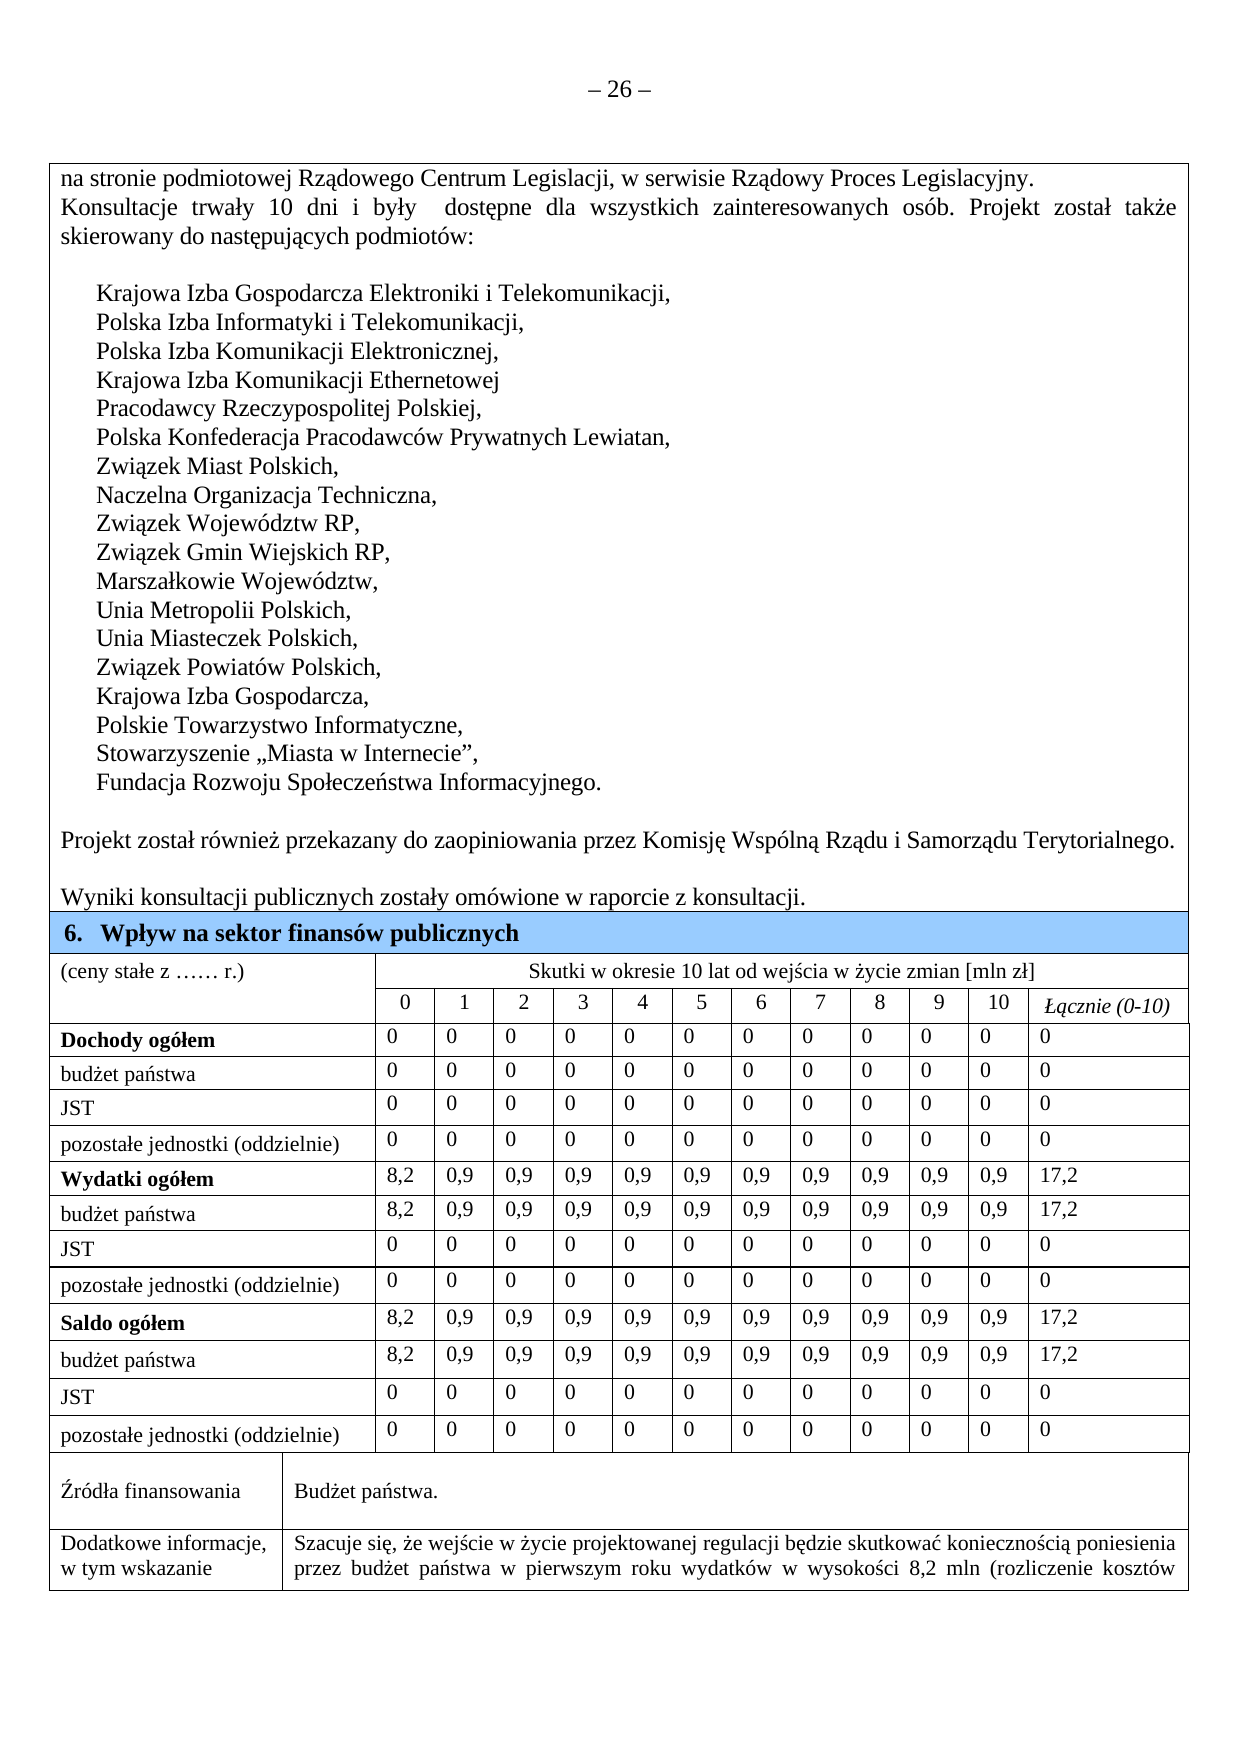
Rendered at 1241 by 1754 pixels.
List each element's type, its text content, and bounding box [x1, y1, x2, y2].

table_cell 0 [613, 1268, 672, 1303]
table_cell 0 [376, 1268, 434, 1303]
table_cell 0 [910, 1379, 968, 1415]
table_cell 0 [376, 1231, 434, 1266]
table_cell 0,9 [494, 1341, 553, 1378]
table_cell 0 [673, 1268, 731, 1303]
table_cell 0 [613, 1057, 672, 1089]
table_cell 0,9 [969, 1341, 1028, 1378]
table_cell 17,2 [1029, 1341, 1189, 1378]
table_cell 0 [613, 1231, 672, 1266]
table_cell 8,2 [376, 1304, 434, 1340]
table_cell 0 [494, 1090, 553, 1125]
table_cell 0 [969, 1231, 1028, 1266]
table_cell 4 [613, 989, 672, 1022]
table_cell (ceny stałe z …… r.) [50, 954, 375, 1022]
table_cell pozostałe jednostki (oddzielnie) [50, 1126, 375, 1161]
table_cell 0,9 [673, 1196, 731, 1230]
table_cell Saldo ogółem [50, 1304, 375, 1340]
table_cell 0 [613, 1416, 672, 1452]
table_cell 0,9 [435, 1162, 493, 1195]
table_cell 0 [791, 1090, 850, 1125]
table_cell 0,9 [791, 1341, 850, 1378]
table_cell 0 [376, 1379, 434, 1415]
table_cell 0 [494, 1057, 553, 1089]
table_cell 0 [494, 1379, 553, 1415]
table_cell 0,9 [435, 1196, 493, 1230]
table_cell 0 [851, 1126, 909, 1161]
table_cell 1 [435, 989, 493, 1022]
table_cell 0 [376, 1024, 434, 1056]
table_cell 0,9 [851, 1341, 909, 1378]
table_cell Budżet państwa. [283, 1453, 1188, 1529]
table_cell 0 [673, 1024, 731, 1056]
table_cell 0,9 [494, 1162, 553, 1195]
table_cell 8,2 [376, 1196, 434, 1230]
table_cell 0 [673, 1416, 731, 1452]
table_cell 17,2 [1029, 1304, 1189, 1340]
table_cell 0 [673, 1090, 731, 1125]
table_cell 0 [1029, 1231, 1189, 1266]
table_cell 0 [791, 1231, 850, 1266]
table_cell 0,9 [791, 1162, 850, 1195]
table_cell 0 [613, 1024, 672, 1056]
table_cell 0 [376, 1416, 434, 1452]
table_cell 0 [851, 1268, 909, 1303]
table_cell 9 [910, 989, 968, 1022]
table_cell 0 [791, 1126, 850, 1161]
table_cell 8 [851, 989, 909, 1022]
table_cell 0 [613, 1126, 672, 1161]
table_cell 0 [554, 1268, 612, 1303]
table_cell 0 [376, 989, 434, 1022]
table_cell 0 [791, 1024, 850, 1056]
table_cell 0 [969, 1268, 1028, 1303]
table_cell 0 [851, 1379, 909, 1415]
table_cell 17,2 [1029, 1196, 1189, 1230]
table_cell 0 [732, 1090, 790, 1125]
table_cell 0,9 [554, 1196, 612, 1230]
table_cell JST [50, 1090, 375, 1125]
table_cell 0,9 [910, 1196, 968, 1230]
table_cell 0 [554, 1057, 612, 1089]
table_cell 0 [791, 1268, 850, 1303]
table_cell 0 [969, 1057, 1028, 1089]
table_cell 0 [376, 1057, 434, 1089]
table_cell 0,9 [613, 1162, 672, 1195]
table_cell 0,9 [910, 1304, 968, 1340]
table_cell 0 [969, 1416, 1028, 1452]
table_cell 0 [435, 1057, 493, 1089]
table_cell 0 [554, 1379, 612, 1415]
table_cell 0 [494, 1126, 553, 1161]
table_cell 0,9 [969, 1196, 1028, 1230]
table_cell budżet państwa [50, 1196, 375, 1230]
table_cell 0,9 [732, 1341, 790, 1378]
table_cell Skutki w okresie 10 lat od wejścia w życie zmian [mln zł] [376, 954, 1188, 988]
table_cell Dochody ogółem [50, 1024, 375, 1056]
table_cell 0,9 [732, 1162, 790, 1195]
table_cell 0 [732, 1024, 790, 1056]
table_cell 0,9 [910, 1162, 968, 1195]
table_cell 0 [494, 1268, 553, 1303]
table_cell 0 [1029, 1057, 1189, 1089]
table_cell 0 [554, 1090, 612, 1125]
table_cell Wydatki ogółem [50, 1162, 375, 1195]
table_cell 0 [732, 1057, 790, 1089]
table_cell 0,9 [613, 1196, 672, 1230]
table_cell 0 [910, 1268, 968, 1303]
table_cell 0 [554, 1126, 612, 1161]
table_cell 0 [613, 1090, 672, 1125]
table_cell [50, 1530, 282, 1590]
table_cell 0,9 [554, 1162, 612, 1195]
table_cell 0 [435, 1090, 493, 1125]
table_cell 0 [969, 1126, 1028, 1161]
table_cell 0 [1029, 1379, 1189, 1415]
table_cell 0,9 [851, 1162, 909, 1195]
table_cell 0 [673, 1126, 731, 1161]
table_cell 0,9 [435, 1304, 493, 1340]
table_cell 0,9 [791, 1196, 850, 1230]
table_cell 0 [791, 1416, 850, 1452]
table_cell JST [50, 1231, 375, 1266]
table_cell 0 [435, 1268, 493, 1303]
table_cell 0 [732, 1416, 790, 1452]
table_cell 8,2 [376, 1341, 434, 1378]
table_cell 0 [1029, 1024, 1189, 1056]
table_cell 0 [969, 1379, 1028, 1415]
table_cell 0 [376, 1090, 434, 1125]
table_cell 0,9 [851, 1304, 909, 1340]
table_cell 0 [673, 1379, 731, 1415]
table_cell 0 [910, 1126, 968, 1161]
table_cell 0,9 [435, 1341, 493, 1378]
table_cell 0 [851, 1057, 909, 1089]
table_cell 7 [791, 989, 850, 1022]
table_cell Źródła finansowania [50, 1453, 282, 1529]
table_cell 0,9 [851, 1196, 909, 1230]
table_cell 0 [376, 1126, 434, 1161]
table_cell 0,9 [673, 1304, 731, 1340]
table_cell Łącznie (0-10) [1029, 989, 1188, 1022]
table_cell 2 [494, 989, 553, 1022]
table_cell 0 [910, 1024, 968, 1056]
table_cell 0 [1029, 1268, 1189, 1303]
table_cell 0 [673, 1057, 731, 1089]
table_cell pozostałe jednostki (oddzielnie) [50, 1416, 375, 1452]
table_cell 0 [910, 1416, 968, 1452]
table_cell pozostałe jednostki (oddzielnie) [50, 1268, 375, 1303]
table_cell 0,9 [613, 1341, 672, 1378]
table_cell 0 [435, 1231, 493, 1266]
table_cell 0 [910, 1057, 968, 1089]
table_cell 0 [1029, 1090, 1189, 1125]
table_cell JST [50, 1379, 375, 1415]
table_cell 0 [732, 1379, 790, 1415]
table_cell 0 [732, 1268, 790, 1303]
table_cell 5 [673, 989, 731, 1022]
table_cell 0 [435, 1379, 493, 1415]
table_cell 0 [732, 1231, 790, 1266]
table_cell 0,9 [673, 1341, 731, 1378]
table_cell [50, 164, 1188, 911]
table_cell 0 [969, 1024, 1028, 1056]
table_cell 0 [673, 1231, 731, 1266]
table_cell 0 [910, 1090, 968, 1125]
table_cell budżet państwa [50, 1341, 375, 1378]
table_cell 8,2 [376, 1162, 434, 1195]
table_cell 0 [910, 1231, 968, 1266]
table_cell 0 [613, 1379, 672, 1415]
table_cell 0 [969, 1090, 1028, 1125]
table_cell 0 [1029, 1416, 1189, 1452]
table_cell 0 [851, 1416, 909, 1452]
table_cell 0 [494, 1231, 553, 1266]
table_cell 0 [791, 1057, 850, 1089]
table_cell 0 [1029, 1126, 1189, 1161]
table_cell budżet państwa [50, 1057, 375, 1089]
table_cell 17,2 [1029, 1162, 1189, 1195]
table_cell Wpływ na sektor finansów publicznych [50, 912, 1188, 953]
table_cell 0 [851, 1231, 909, 1266]
table_cell 0 [791, 1379, 850, 1415]
table_cell 0,9 [554, 1304, 612, 1340]
table_cell 0,9 [554, 1341, 612, 1378]
table_cell 0,9 [732, 1304, 790, 1340]
table_cell 0 [732, 1126, 790, 1161]
table_cell 0,9 [969, 1304, 1028, 1340]
table_cell 0,9 [494, 1196, 553, 1230]
table_cell 0 [435, 1126, 493, 1161]
table_cell 0 [851, 1090, 909, 1125]
table_cell 0,9 [969, 1162, 1028, 1195]
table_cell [283, 1530, 1188, 1590]
table_cell 0 [554, 1231, 612, 1266]
table_cell 10 [969, 989, 1028, 1022]
table_cell 0 [851, 1024, 909, 1056]
table_cell 0,9 [910, 1341, 968, 1378]
table_cell 3 [554, 989, 612, 1022]
table_cell 0,9 [732, 1196, 790, 1230]
table_cell 0,9 [791, 1304, 850, 1340]
table_cell 0 [435, 1416, 493, 1452]
table_cell 0 [494, 1416, 553, 1452]
table_cell 0 [494, 1024, 553, 1056]
table_cell 0,9 [494, 1304, 553, 1340]
table_cell 0 [554, 1024, 612, 1056]
table_cell 6 [732, 989, 790, 1022]
table_cell 0,9 [673, 1162, 731, 1195]
table_cell 0 [435, 1024, 493, 1056]
table_cell 0,9 [613, 1304, 672, 1340]
table_cell 0 [554, 1416, 612, 1452]
